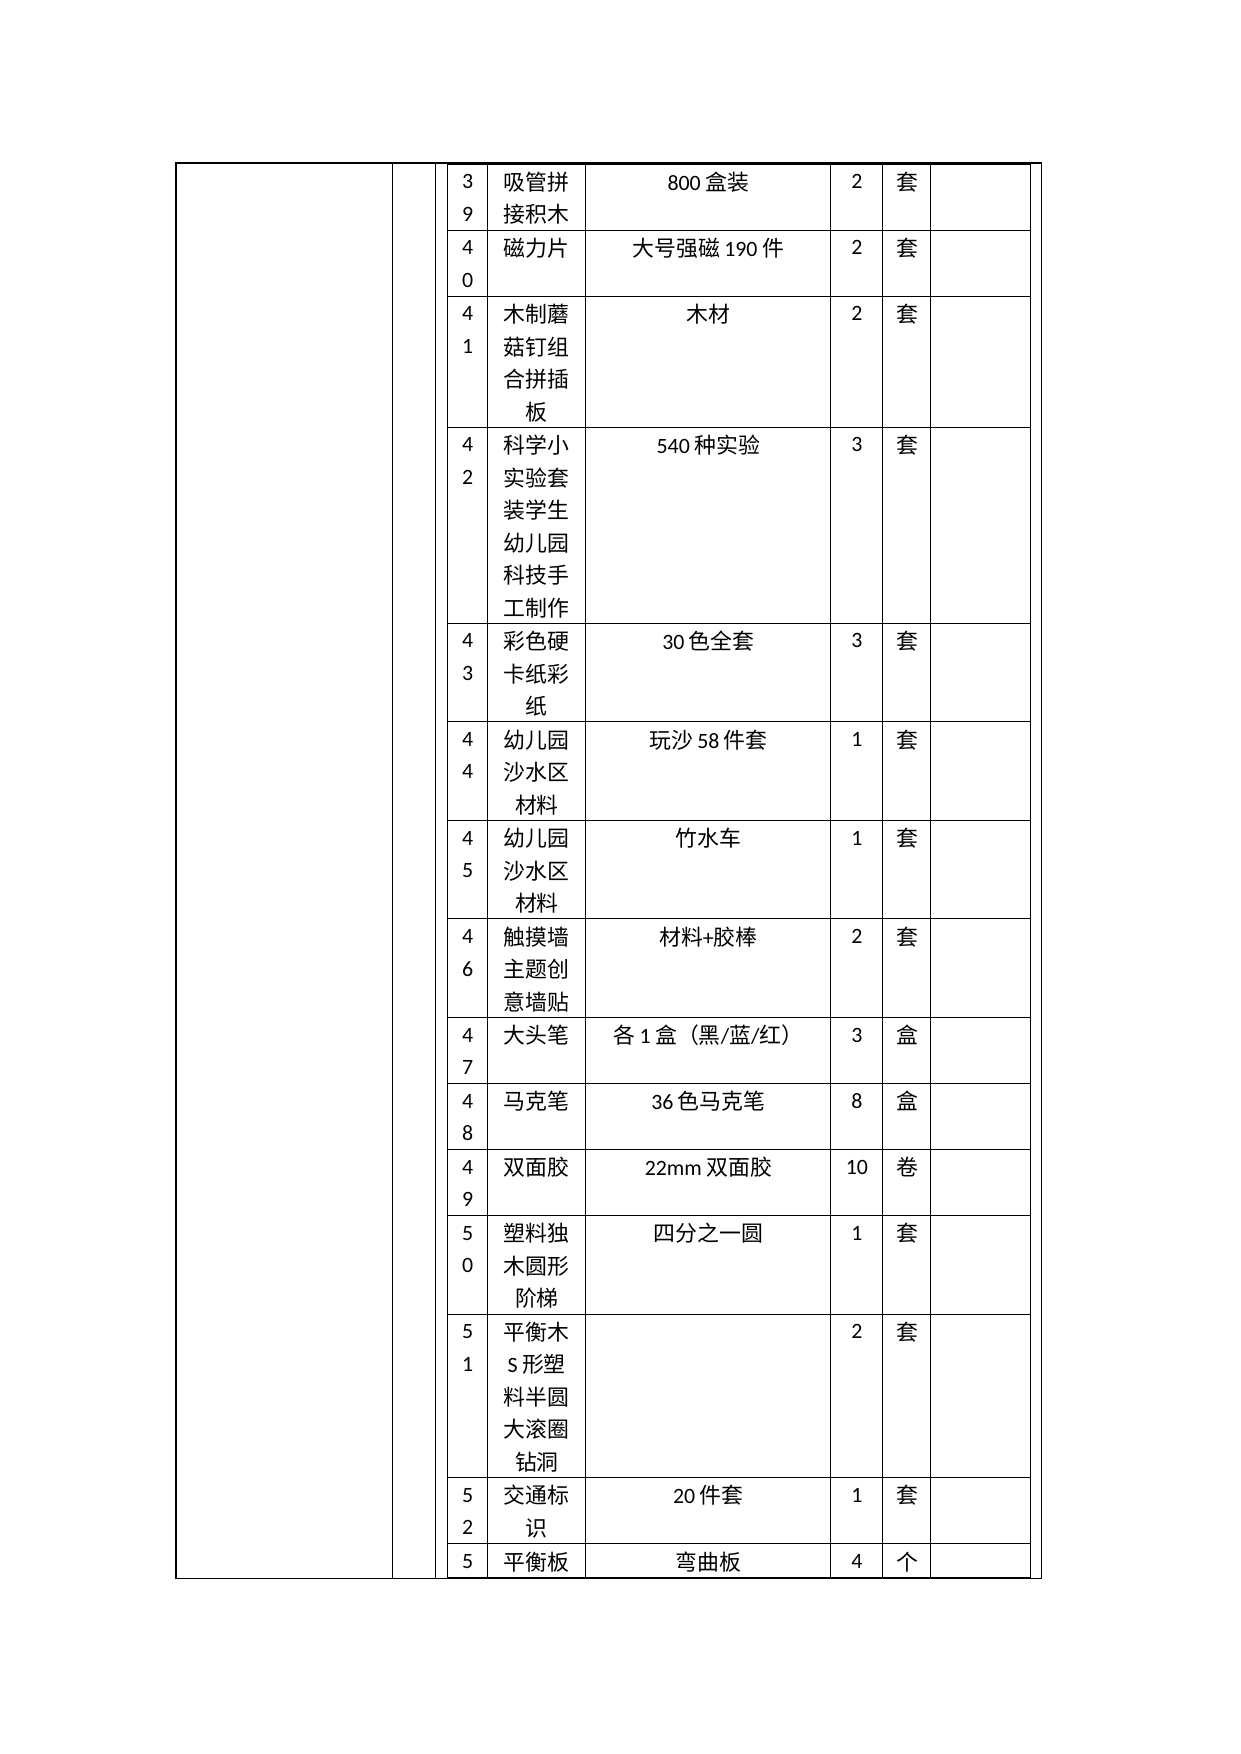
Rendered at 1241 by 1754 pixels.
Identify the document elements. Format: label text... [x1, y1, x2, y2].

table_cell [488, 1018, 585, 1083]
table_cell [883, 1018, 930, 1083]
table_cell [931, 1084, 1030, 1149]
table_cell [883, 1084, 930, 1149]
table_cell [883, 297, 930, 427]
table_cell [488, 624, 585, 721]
table_cell 2 [393, 164, 435, 1578]
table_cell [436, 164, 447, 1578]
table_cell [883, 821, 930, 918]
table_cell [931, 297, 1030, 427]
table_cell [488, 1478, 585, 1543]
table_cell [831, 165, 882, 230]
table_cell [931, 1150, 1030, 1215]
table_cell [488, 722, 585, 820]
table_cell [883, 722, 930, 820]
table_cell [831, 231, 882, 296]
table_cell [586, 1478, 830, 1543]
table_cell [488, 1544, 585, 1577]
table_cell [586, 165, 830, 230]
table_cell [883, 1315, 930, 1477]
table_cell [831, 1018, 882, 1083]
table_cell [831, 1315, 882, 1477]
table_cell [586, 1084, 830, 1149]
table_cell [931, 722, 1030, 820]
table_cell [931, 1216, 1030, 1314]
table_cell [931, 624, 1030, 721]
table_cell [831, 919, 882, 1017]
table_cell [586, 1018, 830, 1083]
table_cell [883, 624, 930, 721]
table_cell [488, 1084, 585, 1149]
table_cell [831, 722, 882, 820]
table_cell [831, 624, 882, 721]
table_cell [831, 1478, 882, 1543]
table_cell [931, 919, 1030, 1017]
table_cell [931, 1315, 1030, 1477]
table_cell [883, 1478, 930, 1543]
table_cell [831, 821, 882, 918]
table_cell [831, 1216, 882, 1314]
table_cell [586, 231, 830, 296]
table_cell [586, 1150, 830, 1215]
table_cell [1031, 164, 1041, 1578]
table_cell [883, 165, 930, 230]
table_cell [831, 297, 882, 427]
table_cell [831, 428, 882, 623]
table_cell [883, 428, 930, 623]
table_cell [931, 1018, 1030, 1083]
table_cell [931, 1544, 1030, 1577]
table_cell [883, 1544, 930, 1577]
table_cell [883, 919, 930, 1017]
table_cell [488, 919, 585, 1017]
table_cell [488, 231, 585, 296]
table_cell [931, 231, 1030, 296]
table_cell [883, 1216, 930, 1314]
table_cell [177, 164, 392, 1578]
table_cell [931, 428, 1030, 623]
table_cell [586, 297, 830, 427]
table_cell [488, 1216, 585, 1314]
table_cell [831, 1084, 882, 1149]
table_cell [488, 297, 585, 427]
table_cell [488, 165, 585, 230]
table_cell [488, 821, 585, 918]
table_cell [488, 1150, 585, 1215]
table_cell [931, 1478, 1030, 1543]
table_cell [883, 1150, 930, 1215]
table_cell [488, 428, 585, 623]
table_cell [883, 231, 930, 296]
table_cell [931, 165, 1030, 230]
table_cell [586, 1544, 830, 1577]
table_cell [586, 1315, 830, 1477]
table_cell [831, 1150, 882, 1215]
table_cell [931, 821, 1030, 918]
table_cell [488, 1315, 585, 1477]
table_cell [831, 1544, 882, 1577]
